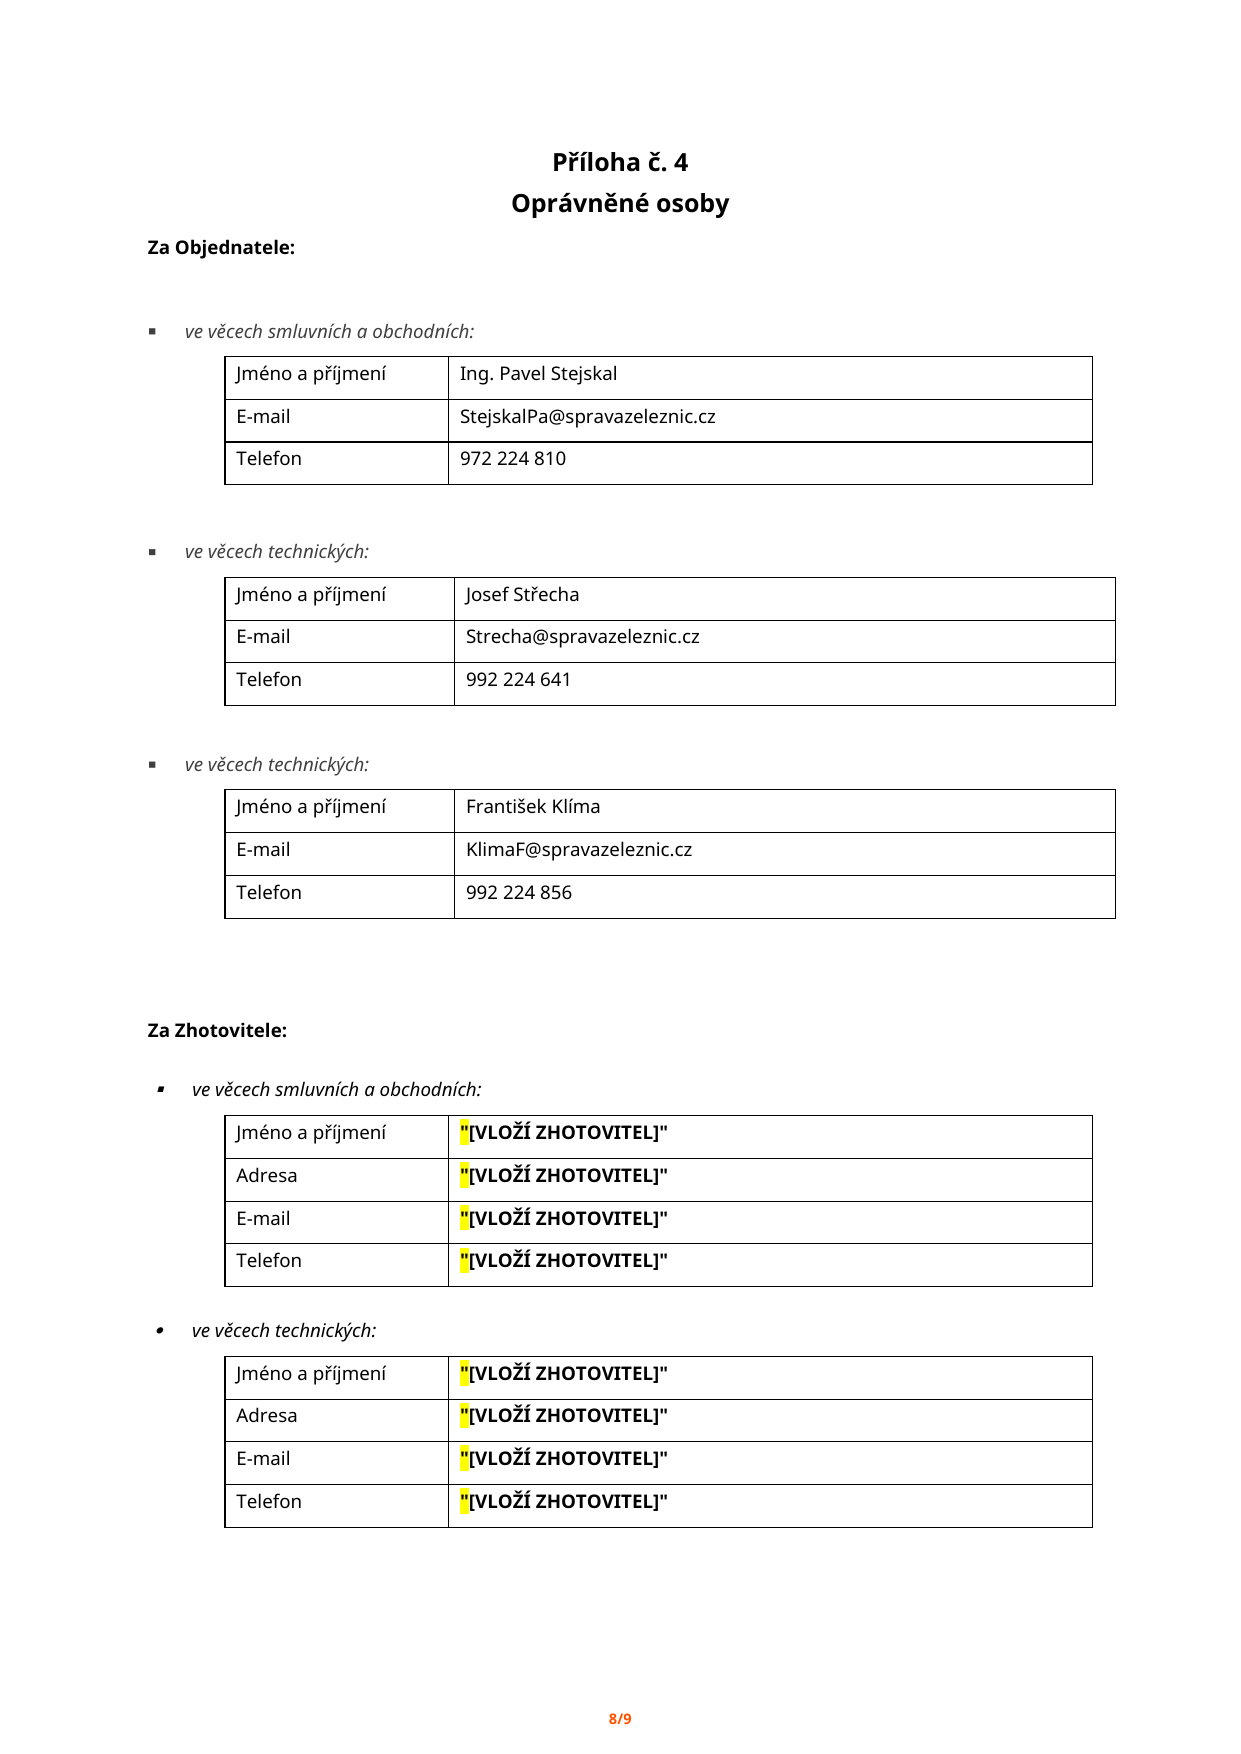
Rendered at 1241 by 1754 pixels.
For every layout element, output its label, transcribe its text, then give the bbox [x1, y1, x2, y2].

table_header [449, 1116, 1092, 1158]
table_cell Telefon [226, 663, 454, 705]
table_cell 992 224 641 [455, 663, 1115, 705]
list ve věcech technických: [155, 1312, 1093, 1343]
table_header Jméno a příjmení [226, 578, 454, 619]
table_cell E-mail [226, 1202, 448, 1243]
table_cell Telefon [226, 1485, 448, 1527]
table_cell E-mail [226, 400, 448, 441]
table_cell [449, 1485, 1092, 1527]
table_header Ing. Pavel Stejskal [449, 357, 1092, 399]
table_cell [449, 1244, 1092, 1286]
table_cell [449, 1400, 1092, 1441]
table_cell Telefon [226, 876, 454, 917]
table_cell 972 224 810 [449, 443, 1092, 484]
list ve věcech technických: [148, 748, 1093, 777]
table_cell 992 224 856 [455, 876, 1115, 917]
text Příloha č. 4 [148, 148, 1093, 177]
table_cell Telefon [226, 443, 448, 484]
table_cell [449, 1202, 1092, 1243]
table_cell [449, 1159, 1092, 1201]
text Za Objednatele: [148, 231, 1093, 260]
table_header Jméno a příjmení [226, 790, 454, 832]
table_cell Strecha@spravazeleznic.cz [455, 621, 1115, 662]
table_cell Adresa [226, 1400, 448, 1441]
table_cell Telefon [226, 1244, 448, 1286]
subtitle ve věcech technických: [148, 535, 1093, 564]
table_cell E-mail [226, 621, 454, 662]
table_cell E-mail [226, 1442, 448, 1484]
text Za Zhotovitele: [148, 1017, 1093, 1043]
table_header Jméno a příjmení [226, 1116, 448, 1158]
table_cell KlimaF@spravazeleznic.cz [455, 833, 1115, 875]
table_header František Klíma [455, 790, 1115, 832]
text Oprávněné osoby [148, 189, 1093, 218]
table_header Jméno a příjmení [226, 357, 448, 399]
table_cell E-mail [226, 833, 454, 875]
table_header [449, 1357, 1092, 1398]
list ve věcech smluvních a obchodních: [154, 1071, 1093, 1103]
table_cell Adresa [226, 1159, 448, 1201]
subtitle ve věcech smluvních a obchodních: [148, 314, 1093, 343]
table_header Jméno a příjmení [226, 1357, 448, 1398]
table_header Josef Střecha [455, 578, 1115, 619]
table_cell StejskalPa@spravazeleznic.cz [449, 400, 1092, 441]
table_cell [449, 1442, 1092, 1484]
